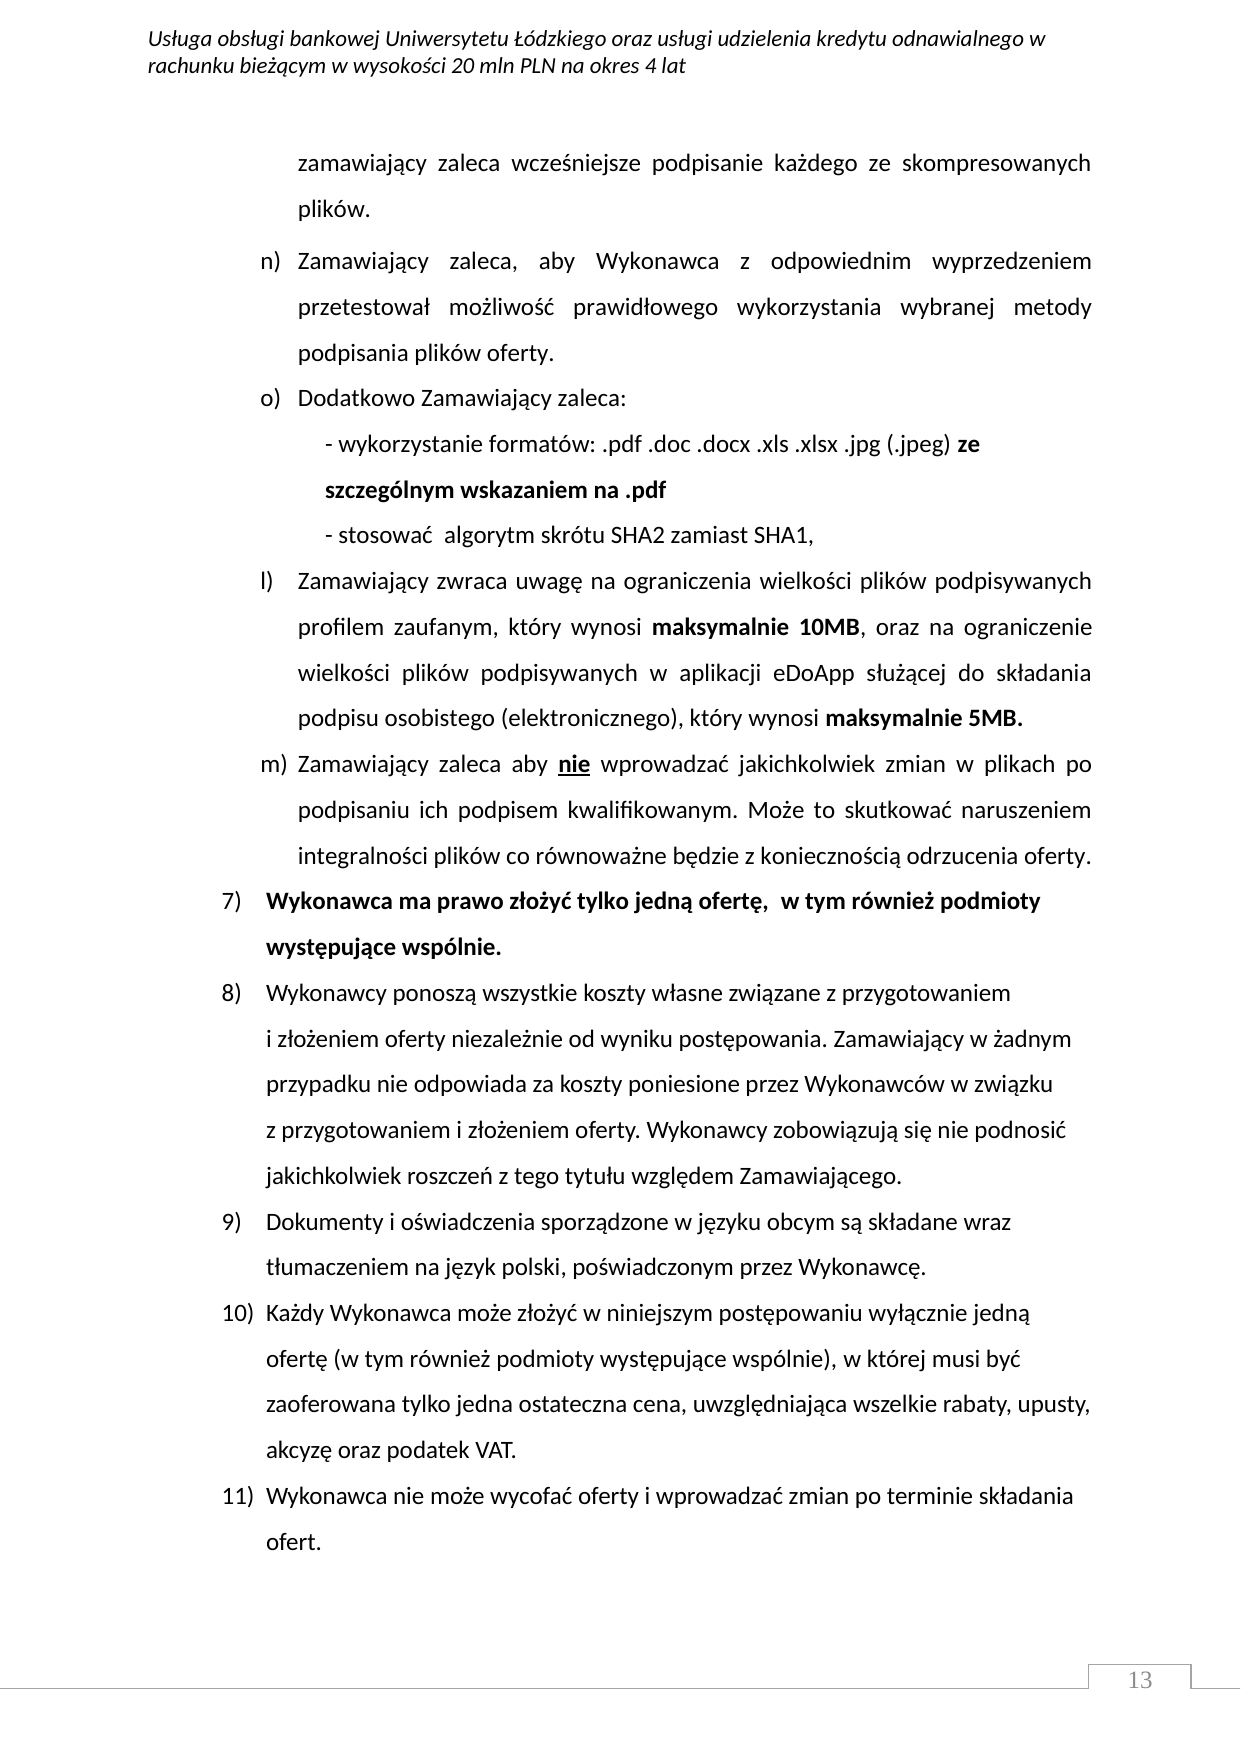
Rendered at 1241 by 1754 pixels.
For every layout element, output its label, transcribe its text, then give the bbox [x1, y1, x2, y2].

list Zamawiający zwraca uwagę na ograniczenia wielkości plików podpisywanych profilem zaufanym, który wynosi maksymalnie 10MB, oraz na ograniczenie wielkości plików podpisywanych w aplikacji eDoApp służącej do składania podpisu osobistego (elektronicznego), który wynosi maksymalnie 5MB. [260, 565, 1093, 733]
text - stosować algorytm skrótu SHA2 zamiast SHA1, [325, 520, 1093, 550]
text - wykorzystanie formatów: .pdf .doc .docx .xls .xlsx .jpg (.jpeg) ze szczególnym wskazaniem na .pdf [325, 428, 1093, 504]
list Dodatkowo Zamawiający zaleca: [260, 382, 1093, 413]
list Wykonawca ma prawo złożyć tylko jedną ofertę, w tym również podmioty występujące wspólnie. [221, 886, 1093, 962]
list Wykonawca nie może wycofać oferty i wprowadzać zmian po terminie składania ofert. [221, 1480, 1093, 1556]
list Zamawiający zaleca, aby Wykonawca z odpowiednim wyprzedzeniem przetestował możliwość prawidłowego wykorzystania wybranej metody podpisania plików oferty. [260, 245, 1093, 367]
list Wykonawcy ponoszą wszystkie koszty własne związane z przygotowaniem i złożeniem oferty niezależnie od wyniku postępowania. Zamawiający w żadnym przypadku nie odpowiada za koszty poniesione przez Wykonawców w związku z przygotowaniem i złożeniem oferty. Wykonawcy zobowiązują się nie podnosić jakichkolwiek roszczeń z tego tytułu względem Zamawiającego. [221, 977, 1093, 1190]
list Dokumenty i oświadczenia sporządzone w języku obcym są składane wraz tłumaczeniem na język polski, poświadczonym przez Wykonawcę. [221, 1206, 1093, 1282]
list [260, 148, 1093, 224]
list Każdy Wykonawca może złożyć w niniejszym postępowaniu wyłącznie jedną ofertę (w tym również podmioty występujące wspólnie), w której musi być zaoferowana tylko jedna ostateczna cena, uwzględniająca wszelkie rabaty, upusty, akcyzę oraz podatek VAT. [221, 1297, 1093, 1465]
list Zamawiający zaleca aby nie wprowadzać jakichkolwiek zmian w plikach po podpisaniu ich podpisem kwalifikowanym. Może to skutkować naruszeniem integralności plików co równoważne będzie z koniecznością odrzucenia oferty. [260, 748, 1093, 870]
